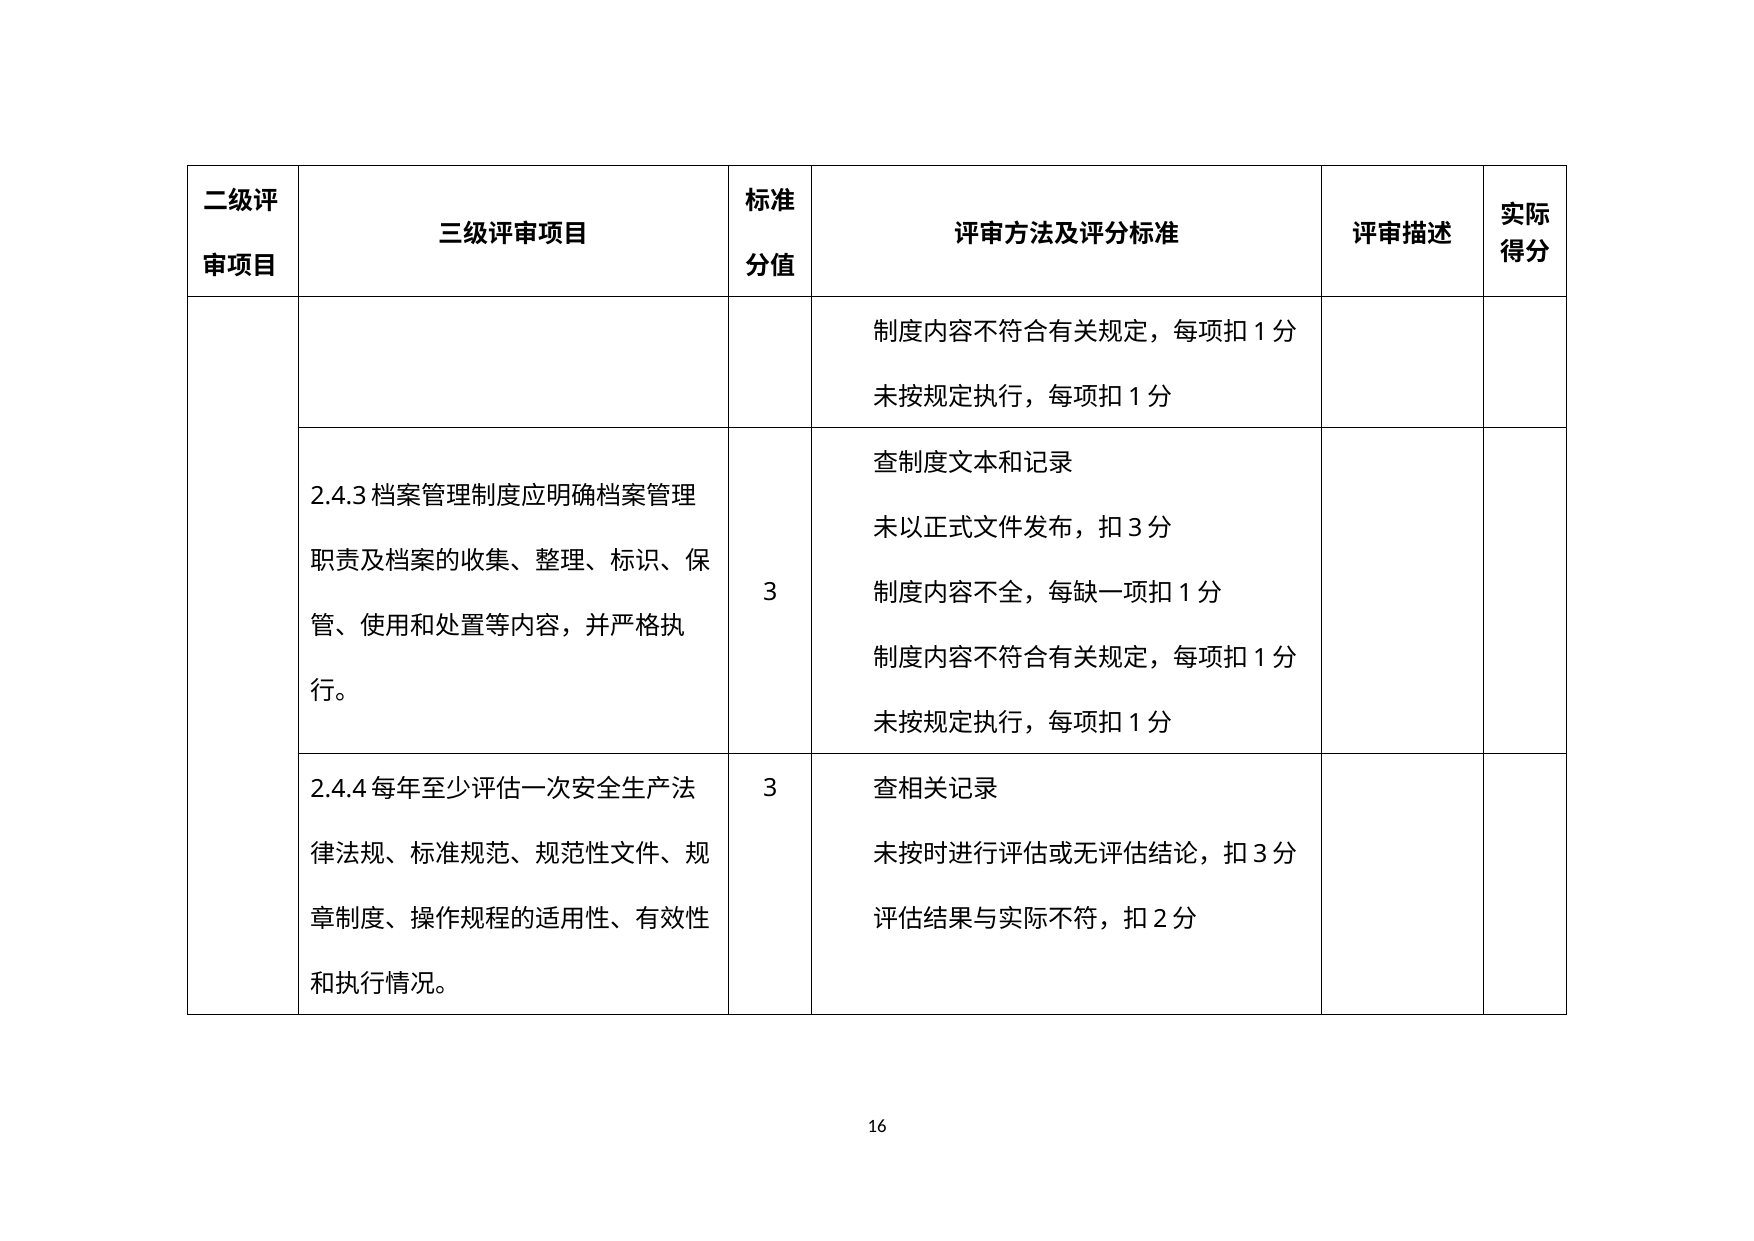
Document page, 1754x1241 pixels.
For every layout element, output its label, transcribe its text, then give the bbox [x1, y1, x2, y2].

table_cell [1484, 297, 1566, 427]
table_cell [1322, 754, 1483, 1014]
table_cell 查制度文本和记录 未以正式文件发布，扣3分 制度内容不全，每缺一项扣1分 制度内容不符合有关规定，每项扣1分 未按规定执行，每项扣1分 [812, 428, 1321, 753]
table_cell 2.4.4每年至少评估一次安全生产法律法规、标准规范、规范性文件、规章制度、操作规程的适用性、有效性和执行情况。 [299, 754, 728, 1014]
table_header 三级评审项目 [299, 166, 728, 296]
table_cell 3 [729, 754, 811, 1014]
table_cell [1322, 428, 1483, 753]
table_header 二级评审项目 [188, 166, 298, 296]
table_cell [299, 297, 728, 427]
table_header 评审方法及评分标准 [812, 166, 1321, 296]
table_cell [1322, 297, 1483, 427]
table_cell 查相关记录 未按时进行评估或无评估结论，扣3分 评估结果与实际不符，扣2分 [812, 754, 1321, 1014]
table_cell [1484, 428, 1566, 753]
table_cell [1484, 754, 1566, 1014]
table_cell 3 [729, 297, 811, 427]
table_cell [812, 297, 1321, 427]
table_header 标准分值 [729, 166, 811, 296]
table_cell 3 [729, 428, 811, 753]
table_cell 2.4.3档案管理制度应明确档案管理职责及档案的收集、整理、标识、保管、使用和处置等内容，并严格执行。 [299, 428, 728, 753]
table_header 实际得分 [1484, 166, 1566, 296]
table_header 评审描述 [1322, 166, 1483, 296]
